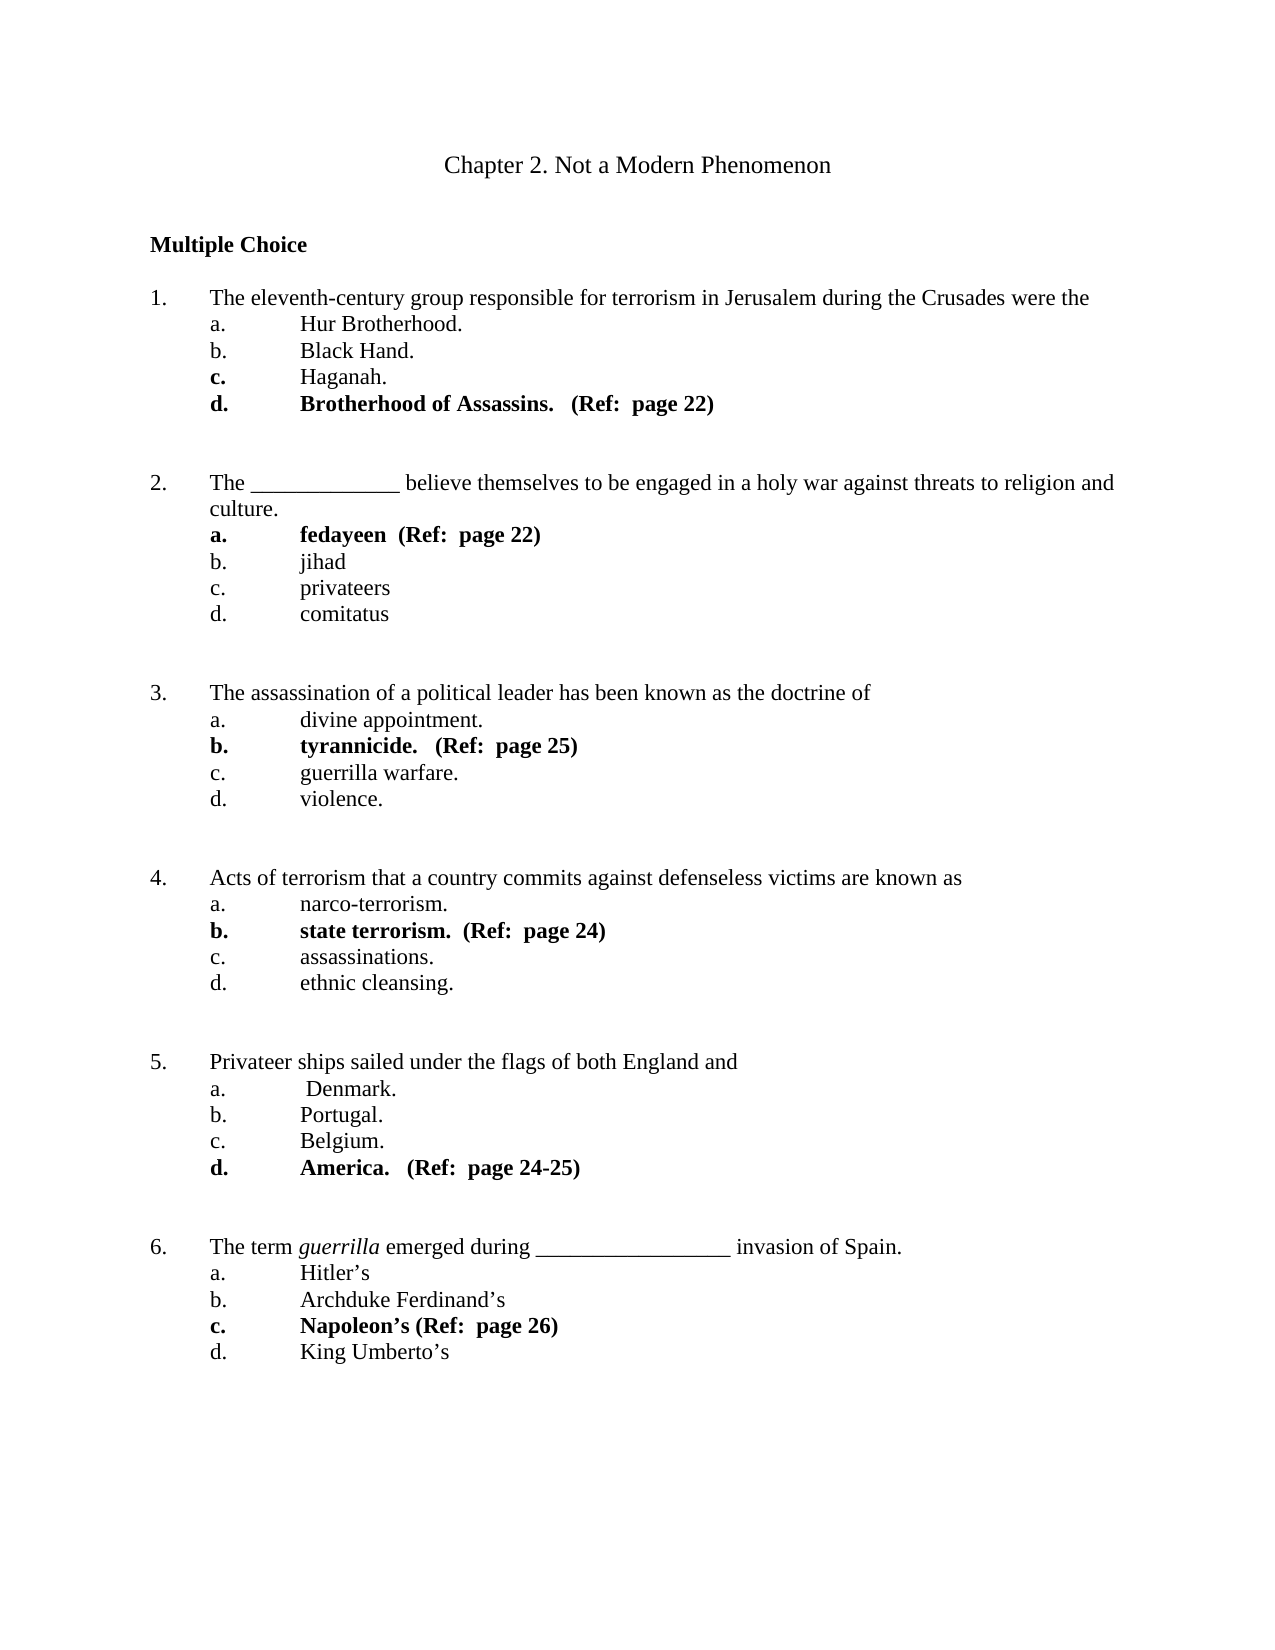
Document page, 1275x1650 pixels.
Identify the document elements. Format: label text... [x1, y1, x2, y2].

text 4. Acts of terrorism that a country commits against defenseless victims are known as [150, 864, 1125, 890]
text Chapter 2. Not a Modern Phenomenon [150, 150, 1125, 179]
text a. fedayeen (Ref: page 22) [150, 521, 1125, 548]
text c. Haganah. [150, 363, 1125, 389]
text d. ethnic cleansing. [150, 969, 1125, 996]
text 6. The term guerrilla emerged during _________________ invasion of Spain. [150, 1233, 1125, 1259]
text 5. Privateer ships sailed under the flags of both England and [150, 1048, 1125, 1075]
text 1. The eleventh-century group responsible for terrorism in Jerusalem during the Crusades were the [150, 284, 1125, 311]
text b. tyrannicide. (Ref: page 25) [150, 732, 1125, 758]
text d. Brotherhood of Assassins. (Ref: page 22) [150, 389, 1125, 416]
text Multiple Choice [150, 231, 1125, 258]
text d. violence. [150, 785, 1125, 811]
text d. America. (Ref: page 24-25) [150, 1154, 1125, 1180]
text 3. The assassination of a political leader has been known as the doctrine of [150, 679, 1125, 706]
text c. guerrilla warfare. [150, 758, 1125, 785]
text b. Archduke Ferdinand’s [150, 1286, 1125, 1312]
text b. Portugal. [150, 1101, 1125, 1127]
text a. divine appointment. [150, 706, 1125, 732]
text a. Hur Brotherhood. [150, 311, 1125, 337]
text b. jihad [150, 548, 1125, 574]
text 2. The _____________ believe themselves to be engaged in a holy war against threats to religion and culture. [150, 469, 1125, 521]
text d. King Umberto’s [150, 1338, 1125, 1365]
text a. narco-terrorism. [150, 890, 1125, 917]
text c. Belgium. [150, 1127, 1125, 1154]
text a. Hitler’s [150, 1259, 1125, 1286]
text c. Napoleon’s (Ref: page 26) [150, 1312, 1125, 1338]
text b. state terrorism. (Ref: page 24) [150, 917, 1125, 943]
text a. Denmark. [150, 1075, 1125, 1101]
text d. comitatus [150, 600, 1125, 627]
text c. privateers [150, 574, 1125, 600]
text c. assassinations. [150, 943, 1125, 969]
text b. Black Hand. [150, 337, 1125, 363]
